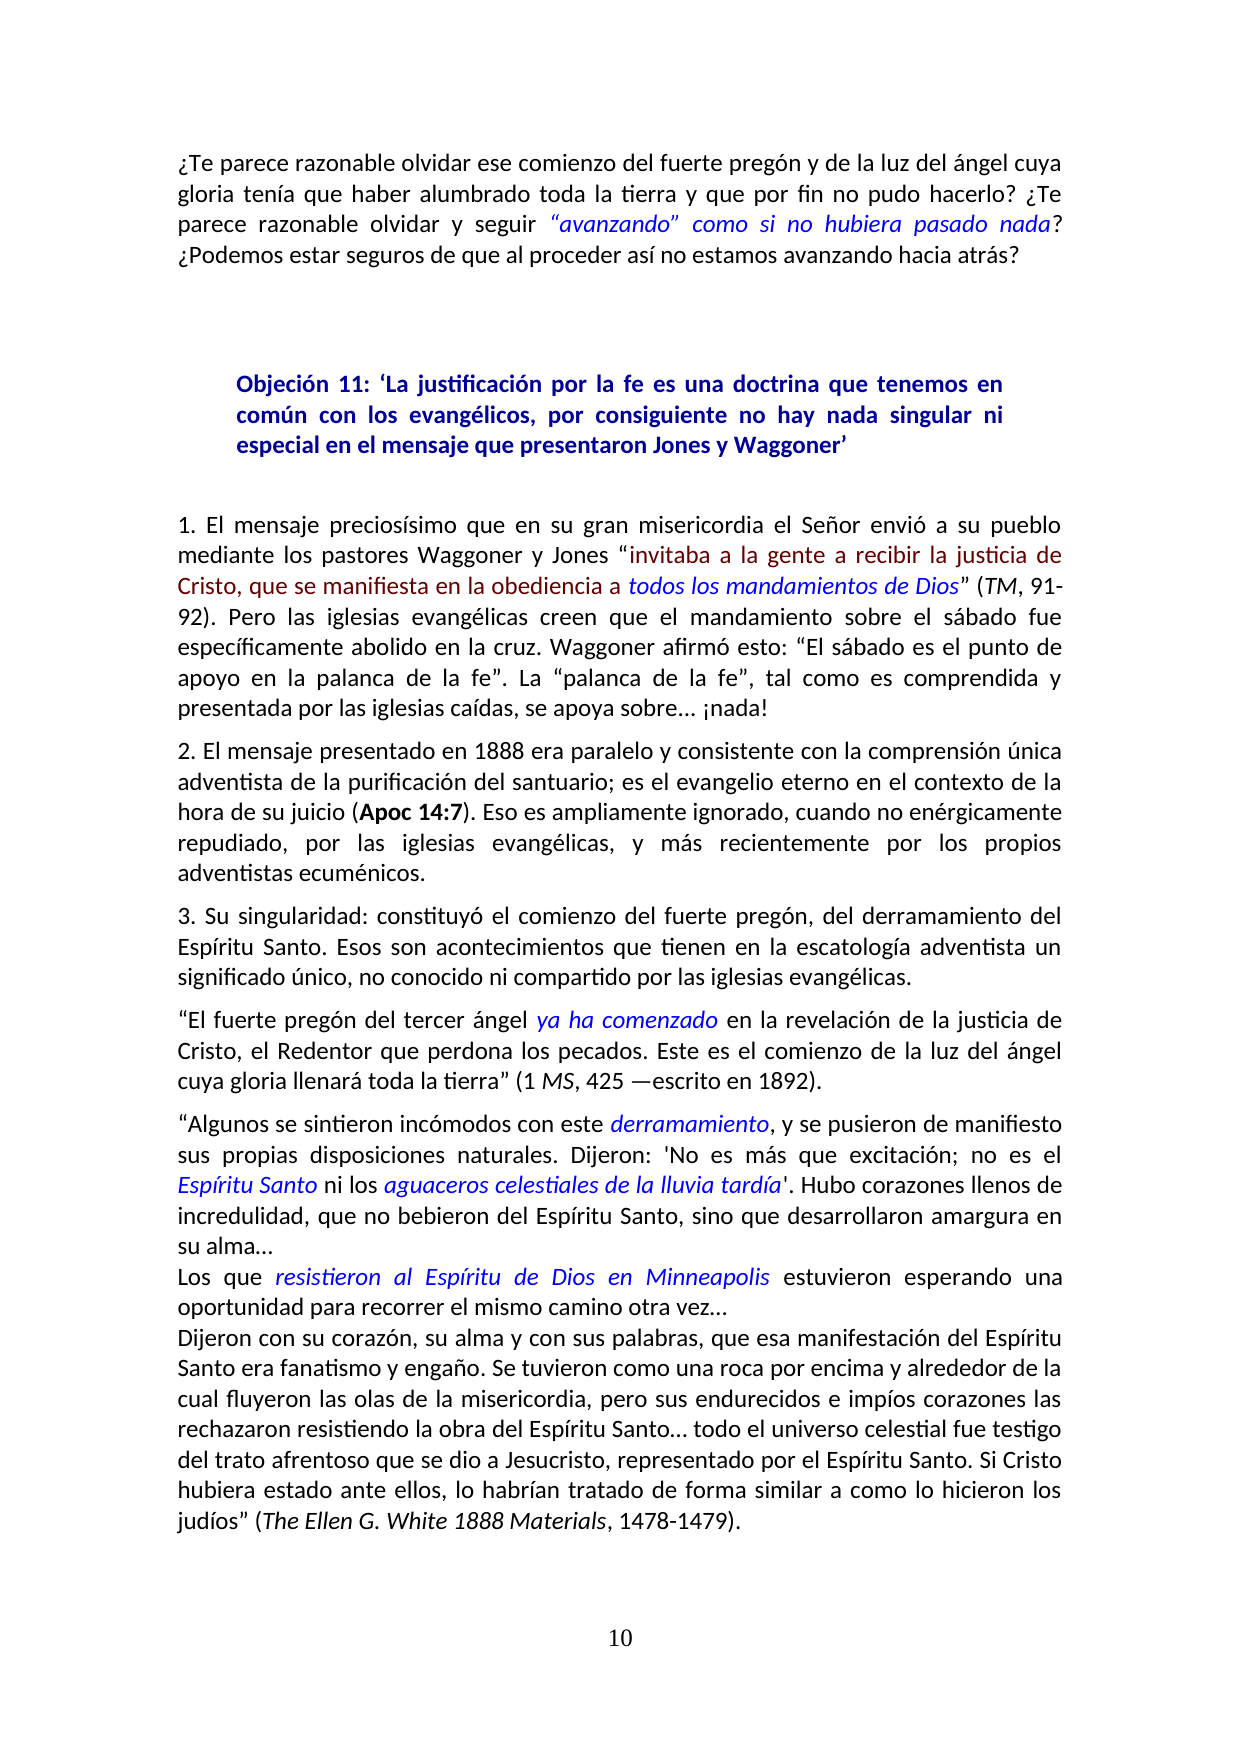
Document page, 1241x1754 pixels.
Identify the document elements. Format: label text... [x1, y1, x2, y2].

text 3. Su singularidad: constituyó el comienzo del fuerte pregón, del derramamiento del Espíritu Santo. Esos son acontecimientos que tienen en la escatología adventista un significado único, no conocido ni compartido por las iglesias evangélicas. [177, 900, 1063, 992]
text Objeción 11: ‘La justificación por la fe es una doctrina que tenemos en común con los evangélicos, por consiguiente no hay nada singular ni especial en el mensaje que presentaron Jones y Waggoner’ [236, 368, 1004, 460]
text “Algunos se sintieron incómodos con este derramamiento, y se pusieron de manifiesto sus propias disposiciones naturales. Dijeron: 'No es más que excitación; no es el Espíritu Santo ni los aguaceros celestiales de la lluvia tardía'. Hubo corazones llenos de incredulidad, que no bebieron del Espíritu Santo, sino que desarrollaron amargura en su alma… Los que resistieron al Espíritu de Dios en Minneapolis estuvieron esperando una oportunidad para recorrer el mismo camino otra vez… Dijeron con su corazón, su alma y con sus palabras, que esa manifestación del Espíritu Santo era fanatismo y engaño. Se tuvieron como una roca por encima y alrededor de la cual fluyeron las olas de la misericordia, pero sus endurecidos e impíos corazones las rechazaron resistiendo la obra del Espíritu Santo… todo el universo celestial fue testigo del trato afrentoso que se dio a Jesucristo, representado por el Espíritu Santo. Si Cristo hubiera estado ante ellos, lo habrían tratado de forma similar a como lo hicieron los judíos” (The Ellen G. White 1888 Materials, 1478-1479). [177, 1108, 1063, 1536]
text ¿Te parece razonable olvidar ese comienzo del fuerte pregón y de la luz del ángel cuya gloria tenía que haber alumbrado toda la tierra y que por fin no pudo hacerlo? ¿Te parece razonable olvidar y seguir “avanzando” como si no hubiera pasado nada? ¿Podemos estar seguros de que al proceder así no estamos avanzando hacia atrás? [177, 148, 1063, 270]
text 2. El mensaje presentado en 1888 era paralelo y consistente con la comprensión única adventista de la purificación del santuario; es el evangelio eterno en el contexto de la hora de su juicio (Apoc 14:7). Eso es ampliamente ignorado, cuando no enérgicamente repudiado, por las iglesias evangélicas, y más recientemente por los propios adventistas ecuménicos. [177, 735, 1063, 888]
text 1. El mensaje preciosísimo que en su gran misericordia el Señor envió a su pueblo mediante los pastores Waggoner y Jones “invitaba a la gente a recibir la justicia de Cristo, que se manifiesta en la obediencia a todos los mandamientos de Dios” (TM, 91-92). Pero las iglesias evangélicas creen que el mandamiento sobre el sábado fue específicamente abolido en la cruz. Waggoner afirmó esto: “El sábado es el punto de apoyo en la palanca de la fe”. La “palanca de la fe”, tal como es comprendida y presentada por las iglesias caídas, se apoya sobre... ¡nada! [177, 509, 1063, 723]
text “El fuerte pregón del tercer ángel ya ha comenzado en la revelación de la justicia de Cristo, el Redentor que perdona los pecados. Este es el comienzo de la luz del ángel cuya gloria llenará toda la tierra” (1 MS, 425 —escrito en 1892). [177, 1004, 1063, 1096]
